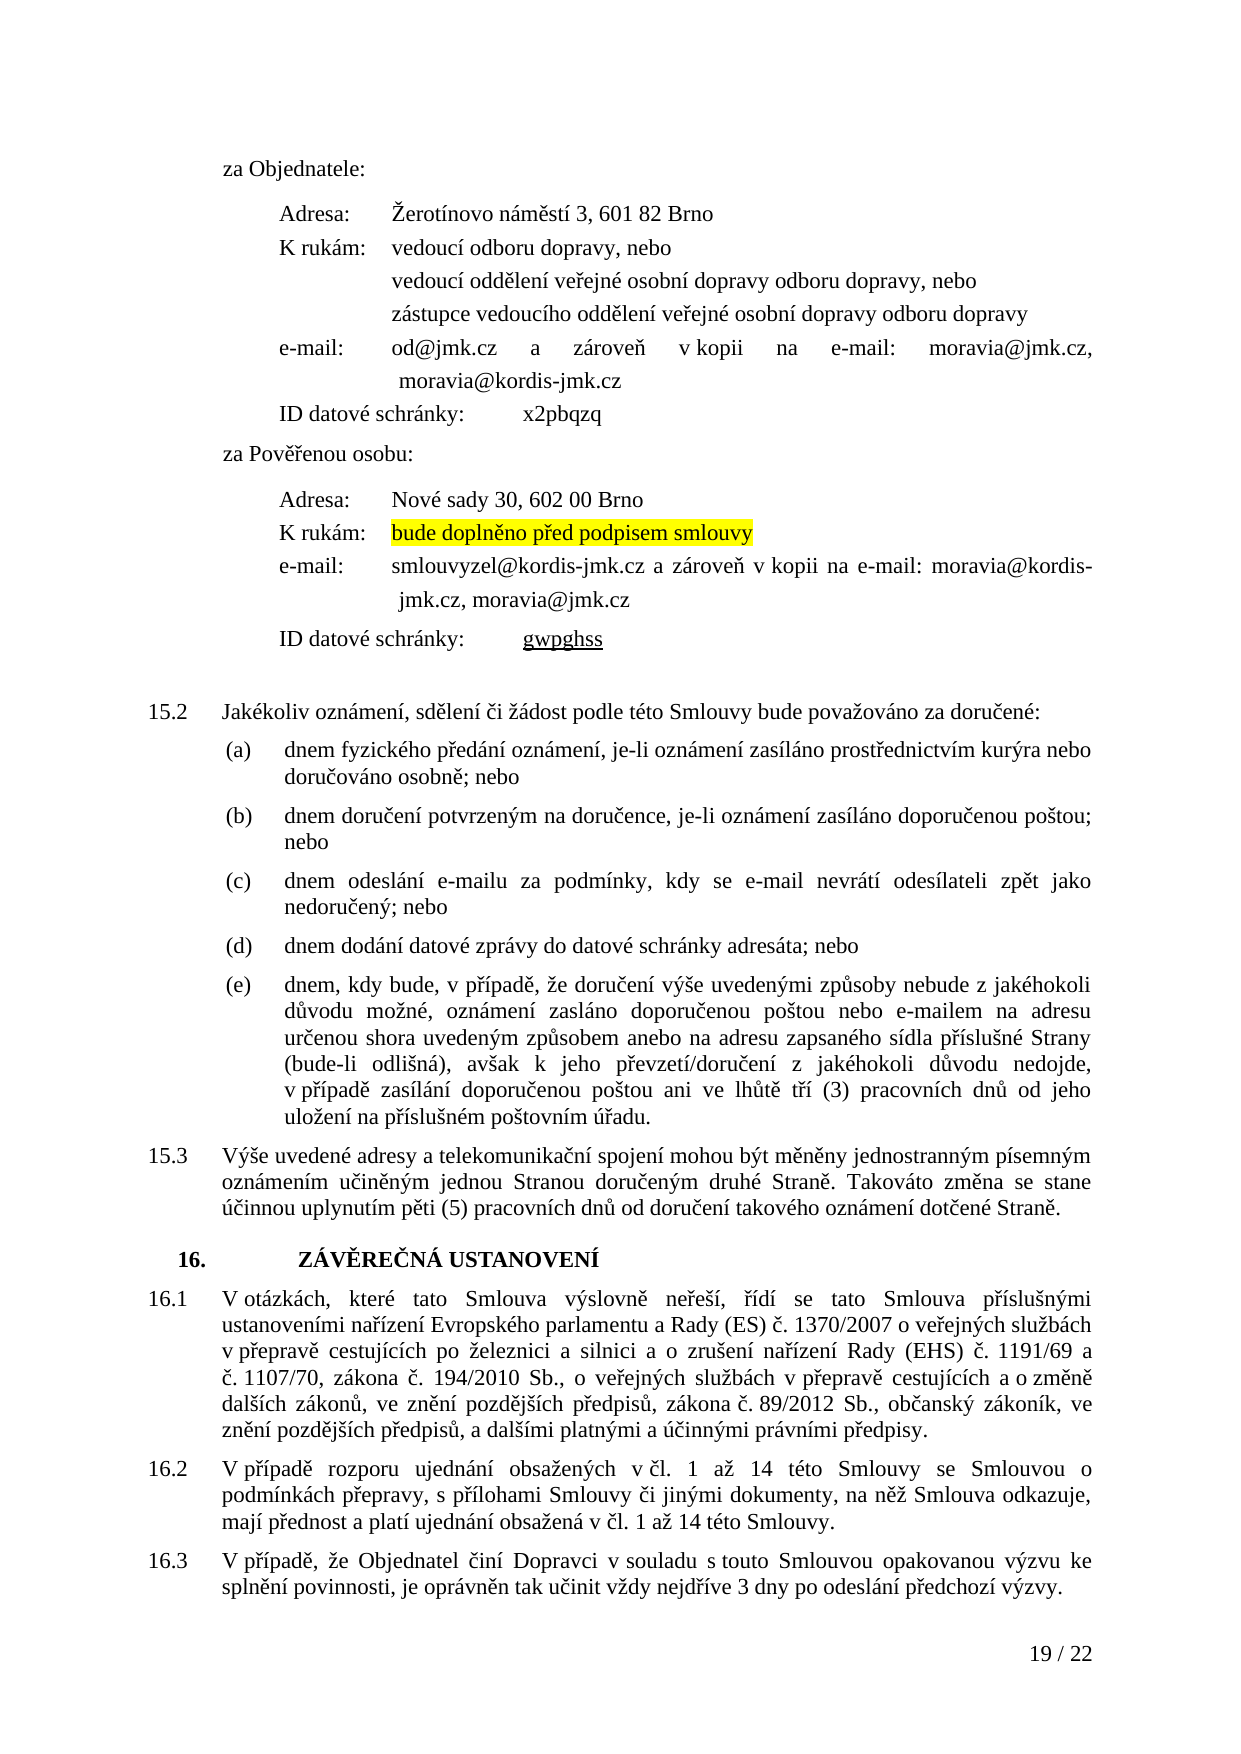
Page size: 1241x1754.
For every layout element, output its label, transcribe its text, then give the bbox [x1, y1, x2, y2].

list za Pověřenou osobu: [223, 433, 1092, 466]
list e-mail: smlouvyzel@kordis-jmk.cz a zároveň v kopii na e-mail: moravia@kordis-jmk.cz, moravia@jmk.cz [279, 546, 1092, 612]
text dnem doručení potvrzeným na doručence, je-li oznámení zasíláno doporučenou poštou; nebo [226, 802, 1092, 854]
list ID datové schránky: gwpghss [279, 618, 1092, 652]
list e-mail: od@jmk.cz a zároveň v kopii na e-mail: moravia@jmk.cz, moravia@kordis-jmk.cz [279, 327, 1092, 393]
list ID datové schránky: x2pbqzq [279, 393, 1092, 427]
text dnem, kdy bude, v případě, že doručení výše uvedenými způsoby nebude z jakéhokoli důvodu možné, oznámení zasláno doporučenou poštou nebo e-mailem na adresu určenou shora uvedeným způsobem anebo na adresu zapsaného sídla příslušné Strany (bude-li odlišná), avšak k jeho převzetí/doručení z jakéhokoli důvodu nedojde, v případě zasílání doporučenou poštou ani ve lhůtě tří (3) pracovních dnů od jeho uložení na příslušném poštovním úřadu. [226, 971, 1092, 1129]
list vedoucí oddělení veřejné osobní dopravy odboru dopravy, nebo [391, 260, 1092, 293]
list K rukám: bude doplněno před podpisem smlouvy [279, 512, 1092, 546]
subtitle Závěrečná ustanovení [177, 1246, 1092, 1272]
text V případě, že Objednatel činí Dopravci v souladu s touto Smlouvou opakovanou výzvu ke splnění povinnosti, je oprávněn tak učinit vždy nejdříve 3 dny po odeslání předchozí výzvy. [148, 1547, 1092, 1599]
text Jakékoliv oznámení, sdělení či žádost podle této Smlouvy bude považováno za doručené: [148, 698, 1092, 724]
list Adresa: Žerotínovo náměstí 3, 601 82 Brno [279, 193, 1092, 227]
text dnem odeslání e-mailu za podmínky, kdy se e-mail nevrátí odesílateli zpět jako nedoručený; nebo [226, 867, 1092, 920]
list K rukám: vedoucí odboru dopravy, nebo [279, 227, 1092, 260]
text dnem fyzického předání oznámení, je-li oznámení zasíláno prostřednictvím kurýra nebo doručováno osobně; nebo [226, 737, 1092, 789]
list za Objednatele: [223, 148, 1092, 181]
text dnem dodání datové zprávy do datové schránky adresáta; nebo [226, 932, 1092, 958]
list Adresa: Nové sady 30, 602 00 Brno [279, 479, 1092, 512]
list zástupce vedoucího oddělení veřejné osobní dopravy odboru dopravy [391, 293, 1092, 327]
text Výše uvedené adresy a telekomunikační spojení mohou být měněny jednostranným písemným oznámením učiněným jednou Stranou doručeným druhé Straně. Takováto změna se stane účinnou uplynutím pěti (5) pracovních dnů od doručení takového oznámení dotčené Straně. [148, 1142, 1092, 1221]
text V otázkách, které tato Smlouva výslovně neřeší, řídí se tato Smlouva příslušnými ustanoveními nařízení Evropského parlamentu a Rady (ES) č. 1370/2007 o veřejných službách v přepravě cestujících po železnici a silnici a o zrušení nařízení Rady (EHS) č. 1191/69 a č. 1107/70, zákona č. 194/2010 Sb., o veřejných službách v přepravě cestujících a o změně dalších zákonů, ve znění pozdějších předpisů, zákona č. 89/2012 Sb., občanský zákoník, ve znění pozdějších předpisů, a dalšími platnými a účinnými právními předpisy. [148, 1284, 1092, 1443]
text V případě rozporu ujednání obsažených v čl. 1 až 14 této Smlouvy se Smlouvou o podmínkách přepravy, s přílohami Smlouvy či jinými dokumenty, na něž Smlouva odkazuje, mají přednost a platí ujednání obsažená v čl. 1 až 14 této Smlouvy. [148, 1455, 1092, 1534]
